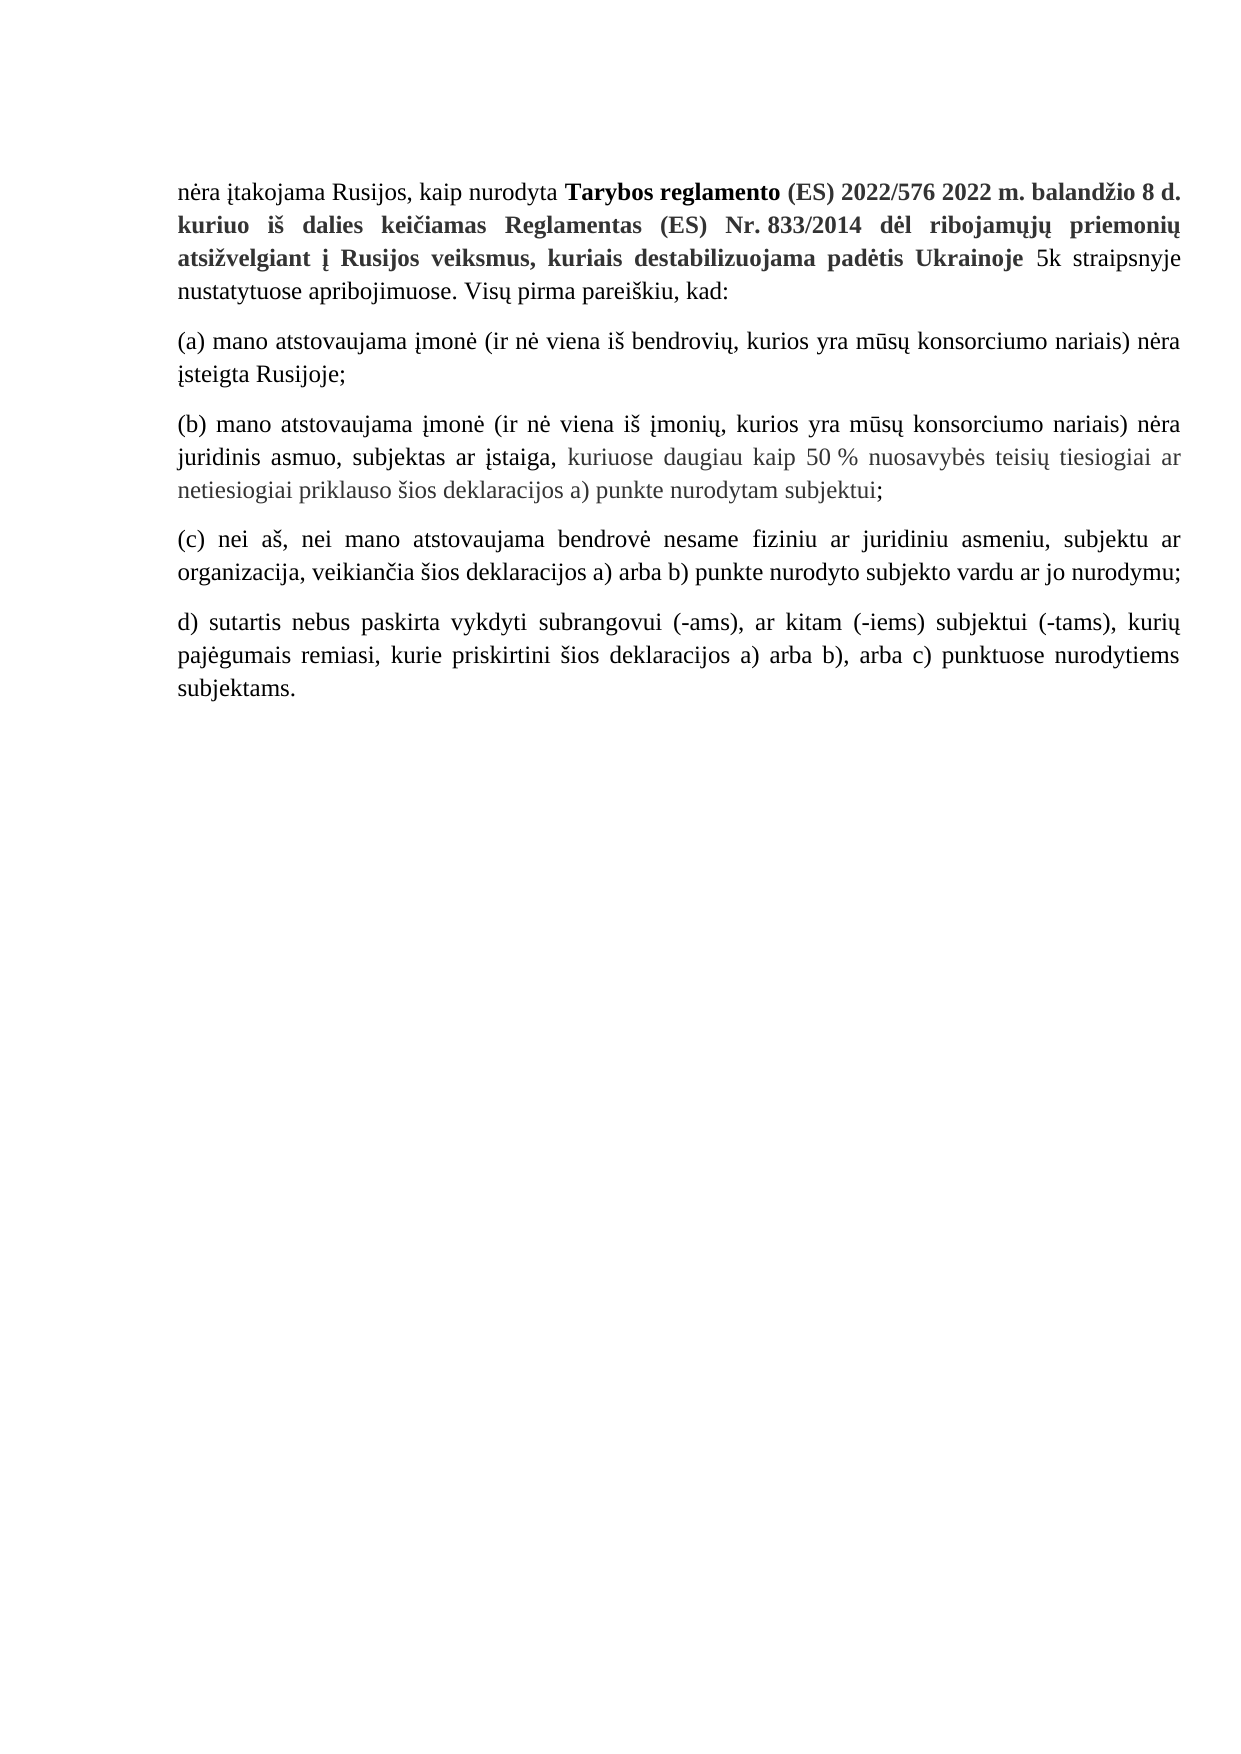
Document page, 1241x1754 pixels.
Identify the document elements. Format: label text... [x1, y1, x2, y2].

text (a) mano atstovaujama įmonė (ir nė viena iš bendrovių, kurios yra mūsų konsorciumo nariais) nėra įsteigta Rusijoje; [177, 326, 1181, 388]
text d) sutartis nebus paskirta vykdyti subrangovui (-ams), ar kitam (-iems) subjektui (-tams), kurių pajėgumais remiasi, kurie priskirtini šios deklaracijos a) arba b), arba c) punktuose nurodytiems subjektams. [177, 669, 1181, 702]
text nėra įtakojama Rusijos, kaip nurodyta Tarybos reglamento (ES) 2022/576 2022 m. balandžio 8 d. kuriuo iš dalies keičiamas Reglamentas (ES) Nr. 833/2014 dėl ribojamųjų priemonių atsižvelgiant į Rusijos veiksmus, kuriais destabilizuojama padėtis Ukrainoje 5k straipsnyje nustatytuose apribojimuose. Visų pirma pareiškiu, kad: [177, 177, 1181, 210]
text (b) mano atstovaujama įmonė (ir nė viena iš įmonių, kurios yra mūsų konsorciumo nariais) nėra juridinis asmuo, subjektas ar įstaiga, kuriuose daugiau kaip 50 % nuosavybės teisių tiesiogiai ar netiesiogiai priklauso šios deklaracijos a) punkte nurodytam subjektui; [177, 409, 1181, 503]
text (c) nei aš, nei mano atstovaujama bendrovė nesame fiziniu ar juridiniu asmeniu, subjektu ar organizacija, veikiančia šios deklaracijos a) arba b) punkte nurodyto subjekto vardu ar jo nurodymu; [177, 524, 1181, 586]
text nėra įtakojama Rusijos, kaip nurodyta Tarybos reglamento (ES) 2022/576 2022 m. balandžio 8 d. kuriuo iš dalies keičiamas Reglamentas (ES) Nr. 833/2014 dėl ribojamųjų priemonių atsižvelgiant į Rusijos veiksmus, kuriais destabilizuojama padėtis Ukrainoje 5k straipsnyje nustatytuose apribojimuose. Visų pirma pareiškiu, kad: [177, 239, 1181, 305]
text d) sutartis nebus paskirta vykdyti subrangovui (-ams), ar kitam (-iems) subjektui (-tams), kurių pajėgumais remiasi, kurie priskirtini šios deklaracijos a) arba b), arba c) punktuose nurodytiems subjektams. [177, 607, 1181, 640]
